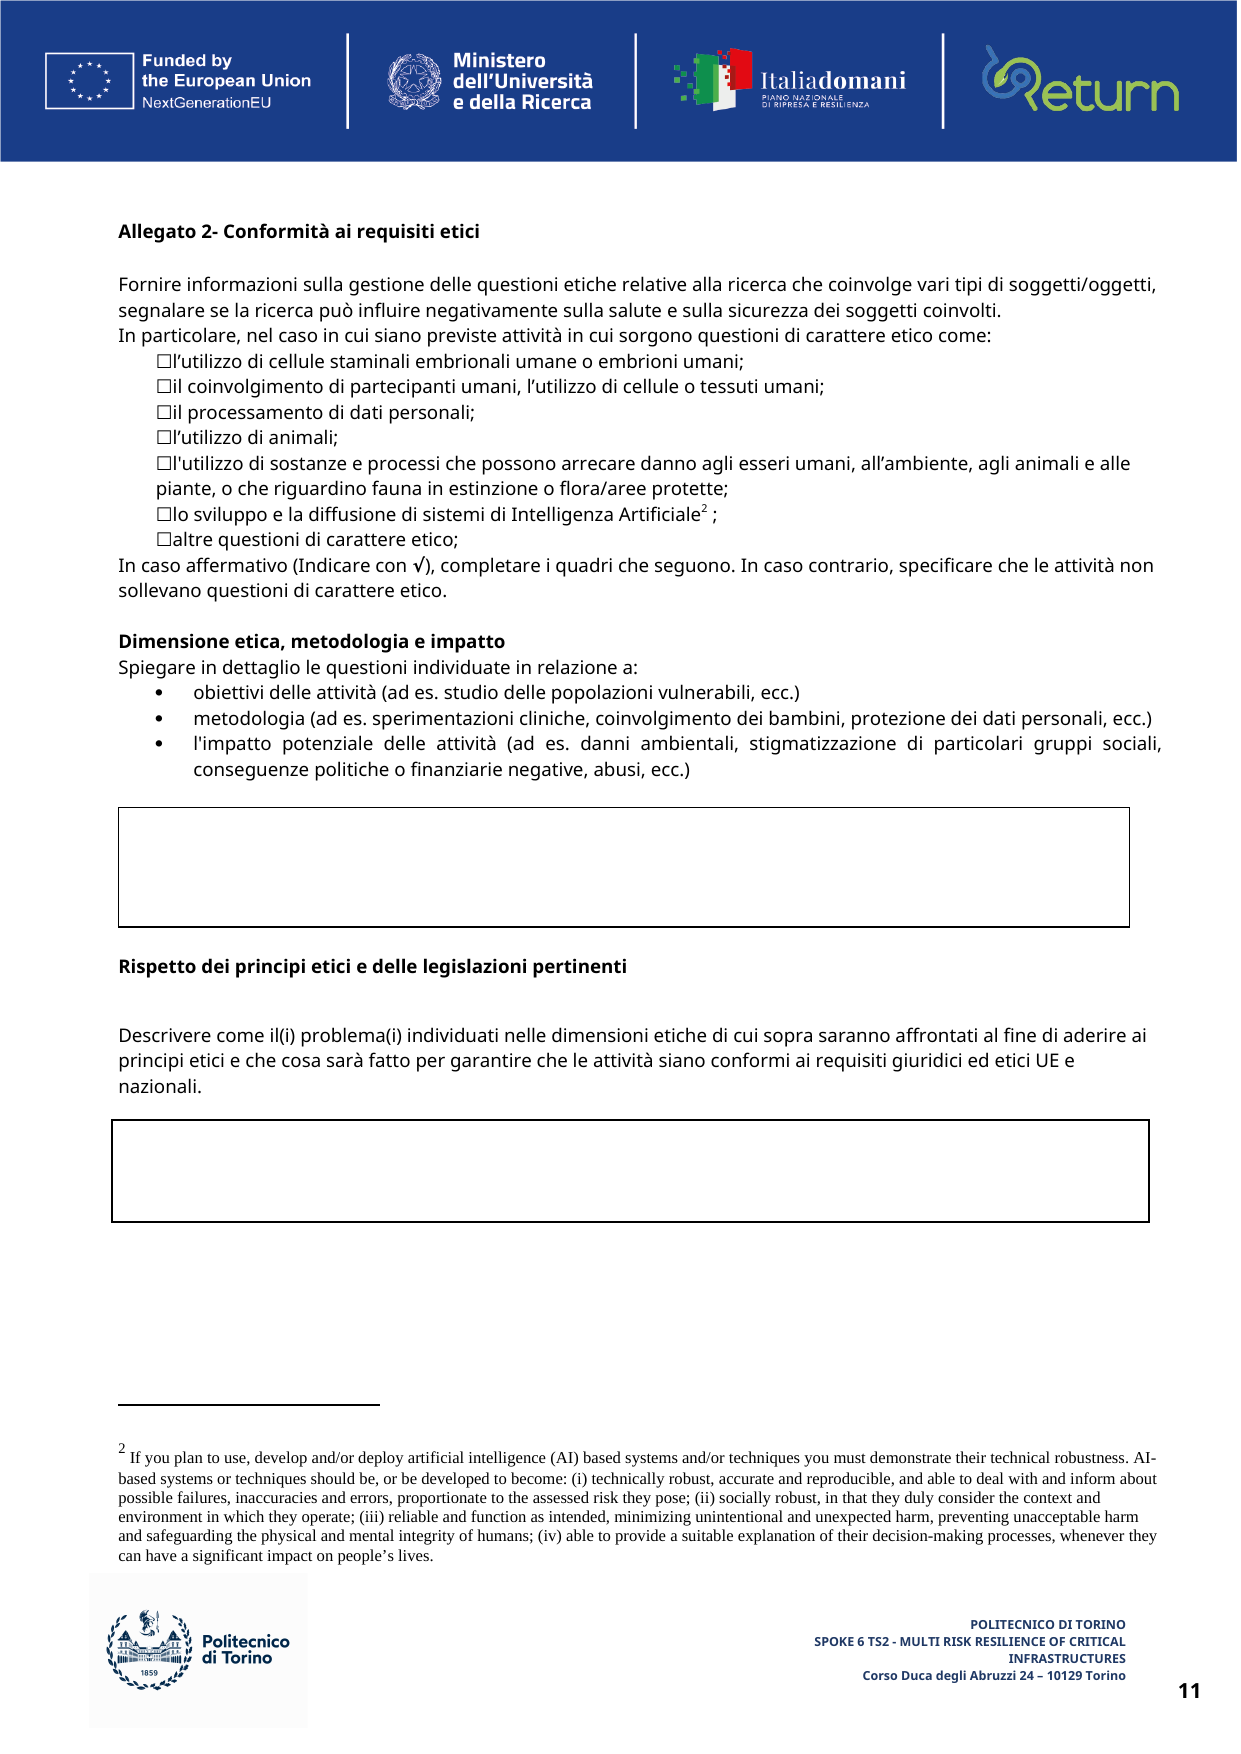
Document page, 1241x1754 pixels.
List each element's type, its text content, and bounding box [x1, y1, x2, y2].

text Rispetto dei principi etici e delle legislazioni pertinenti [118, 953, 1163, 978]
list l'impatto potenziale delle attività (ad es. danni ambientali, stigmatizzazione di particolari gruppi sociali, conseguenze politiche o finanziarie negative, abusi, ecc.) [156, 731, 1163, 782]
text il processamento di dati personali; [156, 399, 1163, 424]
table_header [119, 808, 1129, 926]
text lo sviluppo e la diffusione di sistemi di Intelligenza Artificiale ; [156, 501, 1163, 527]
list metodologia (ad es. sperimentazioni cliniche, coinvolgimento dei bambini, protezione dei dati personali, ecc.) [156, 705, 1163, 731]
text Fornire informazioni sulla gestione delle questioni etiche relative alla ricerca che coinvolge vari tipi di soggetti/oggetti, segnalare se la ricerca può influire negativamente sulla salute e sulla sicurezza dei soggetti coinvolti. [118, 271, 1163, 322]
text l’utilizzo di cellule staminali embrionali umane o embrioni umani; [156, 348, 1163, 373]
text l’utilizzo di animali; [156, 424, 1163, 450]
subtitle Allegato 2- Conformità ai requisiti etici [118, 218, 1163, 244]
text In particolare, nel caso in cui siano previste attività in cui sorgono questioni di carattere etico come: [118, 322, 1163, 348]
text altre questioni di carattere etico; [156, 527, 1163, 552]
text Dimensione etica, metodologia e impatto [118, 629, 1163, 654]
text il coinvolgimento di partecipanti umani, l’utilizzo di cellule o tessuti umani; [156, 373, 1163, 399]
list obiettivi delle attività (ad es. studio delle popolazioni vulnerabili, ecc.) [156, 680, 1163, 705]
text Descrivere come il(i) problema(i) individuati nelle dimensioni etiche di cui sopra saranno affrontati al fine di aderire ai principi etici e che cosa sarà fatto per garantire che le attività siano conformi ai requisiti giuridici ed etici UE e nazionali. [118, 1022, 1163, 1099]
text Spiegare in dettaglio le questioni individuate in relazione a: [118, 654, 1163, 680]
picture [88, 1573, 308, 1728]
text In caso affermativo (Indicare con √), completare i quadri che seguono. In caso contrario, specificare che le attività non sollevano questioni di carattere etico. [118, 552, 1163, 603]
picture [0, 0, 1237, 162]
text l'utilizzo di sostanze e processi che possono arrecare danno agli esseri umani, all’ambiente, agli animali e alle piante, o che riguardino fauna in estinzione o flora/aree protette; [156, 450, 1163, 501]
